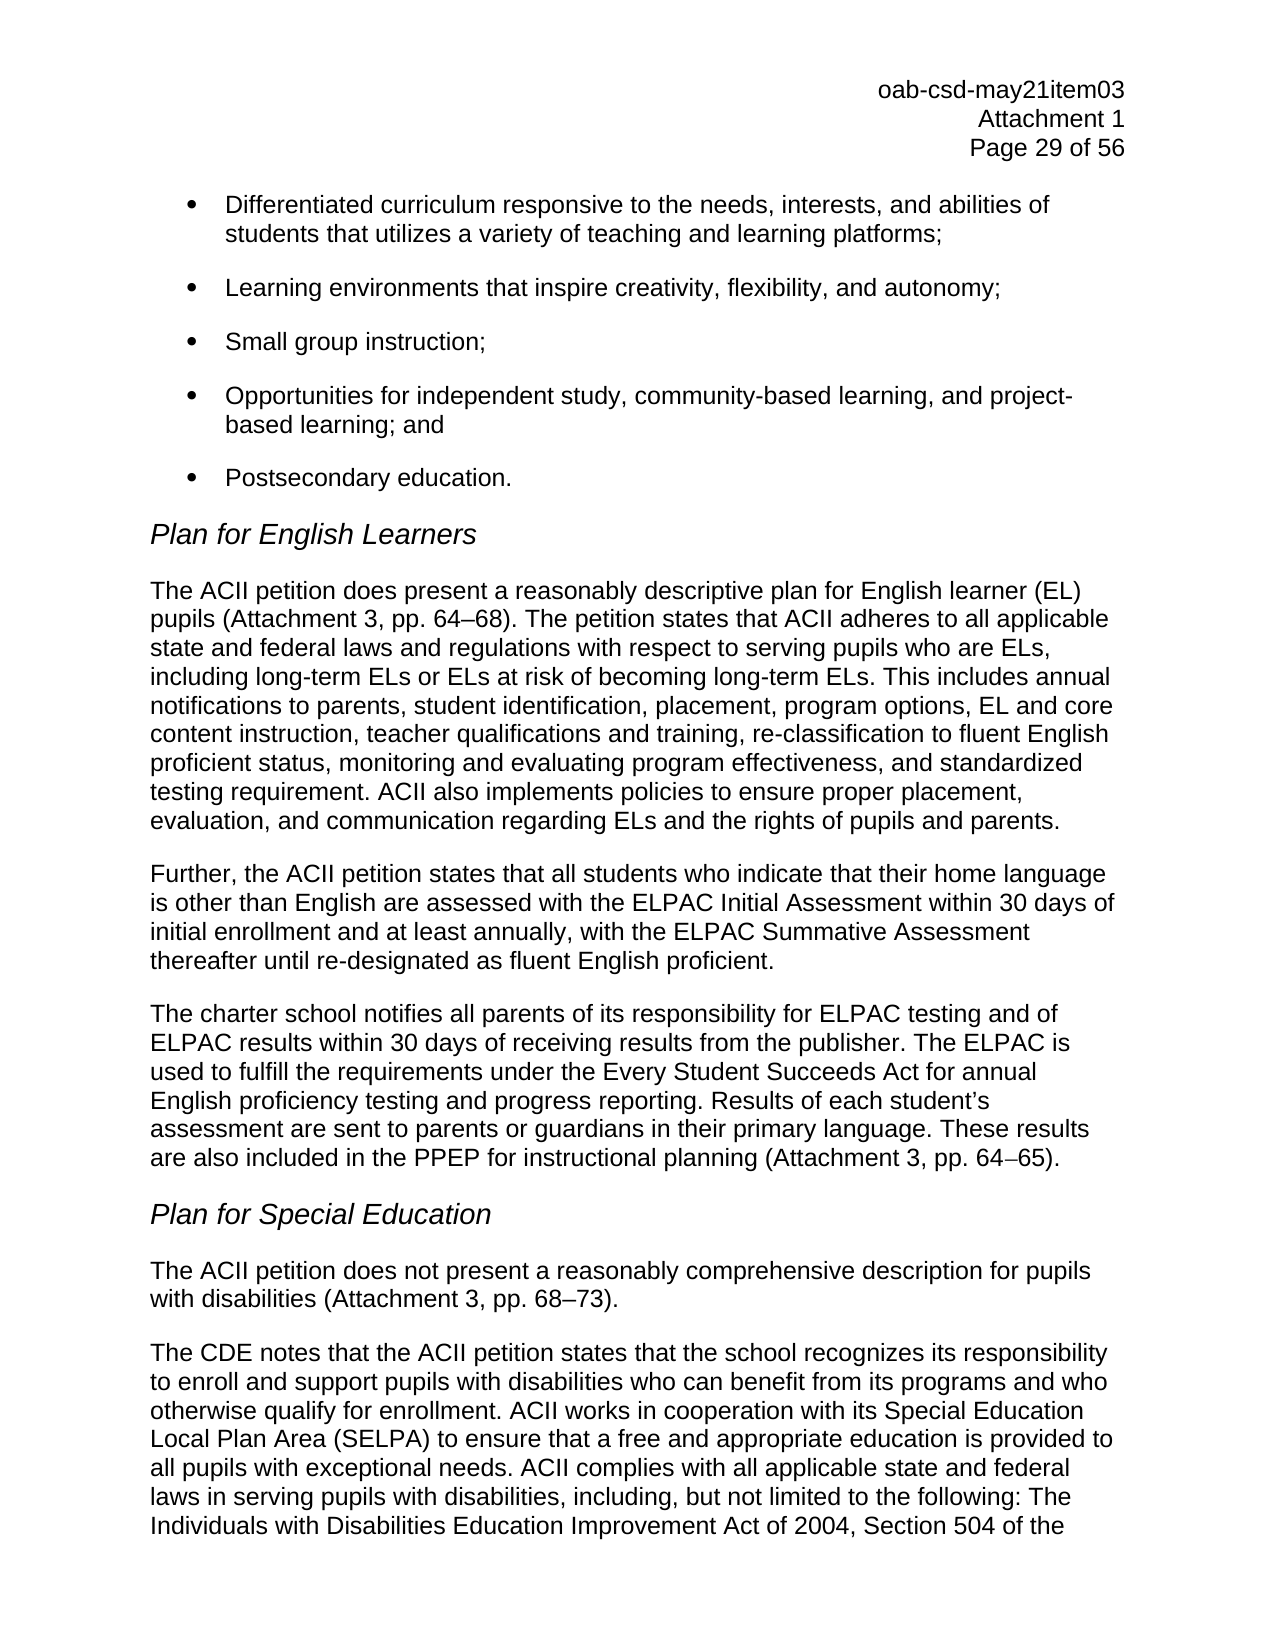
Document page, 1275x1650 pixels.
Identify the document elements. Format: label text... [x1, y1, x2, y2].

list Postsecondary education. [187, 463, 1125, 492]
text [150, 1338, 1125, 1539]
list Small group instruction; [187, 327, 1125, 356]
list Opportunities for independent study, community-based learning, and project-based learning; and [187, 381, 1125, 438]
text The charter school notifies all parents of its responsibility for ELPAC testing and of ELPAC results within 30 days of receiving results from the publisher. The ELPAC is used to fulfill the requirements under the Every Student Succeeds Act for annual English proficiency testing and progress reporting. Results of each student’s assessment are sent to parents or guardians in their primary language. These results are also included in the PPEP for instructional planning (Attachment 3, pp. 64–65). [150, 999, 1125, 1172]
text The ACII petition does not present a reasonably comprehensive description for pupils with disabilities (Attachment 3, pp. 68–73). [150, 1256, 1125, 1313]
subtitle Plan for English Learners [150, 517, 1125, 551]
list Differentiated curriculum responsive to the needs, interests, and abilities of students that utilizes a variety of teaching and learning platforms; [187, 190, 1125, 248]
text Further, the ACII petition states that all students who indicate that their home language is other than English are assessed with the ELPAC Initial Assessment within 30 days of initial enrollment and at least annually, with the ELPAC Summative Assessment thereafter until re-designated as fluent English proficient. [150, 859, 1125, 974]
text The ACII petition does present a reasonably descriptive plan for English learner (EL) pupils (Attachment 3, pp. 64–68). The petition states that ACII adheres to all applicable state and federal laws and regulations with respect to serving pupils who are ELs, including long-term ELs or ELs at risk of becoming long-term ELs. This includes annual notifications to parents, student identification, placement, program options, EL and core content instruction, teacher qualifications and training, re-classification to fluent English proficient status, monitoring and evaluating program effectiveness, and standardized testing requirement. ACII also implements policies to ensure proper placement, evaluation, and communication regarding ELs and the rights of pupils and parents. [150, 576, 1125, 834]
list Learning environments that inspire creativity, flexibility, and autonomy; [187, 273, 1125, 302]
subtitle Plan for Special Education [150, 1197, 1125, 1231]
